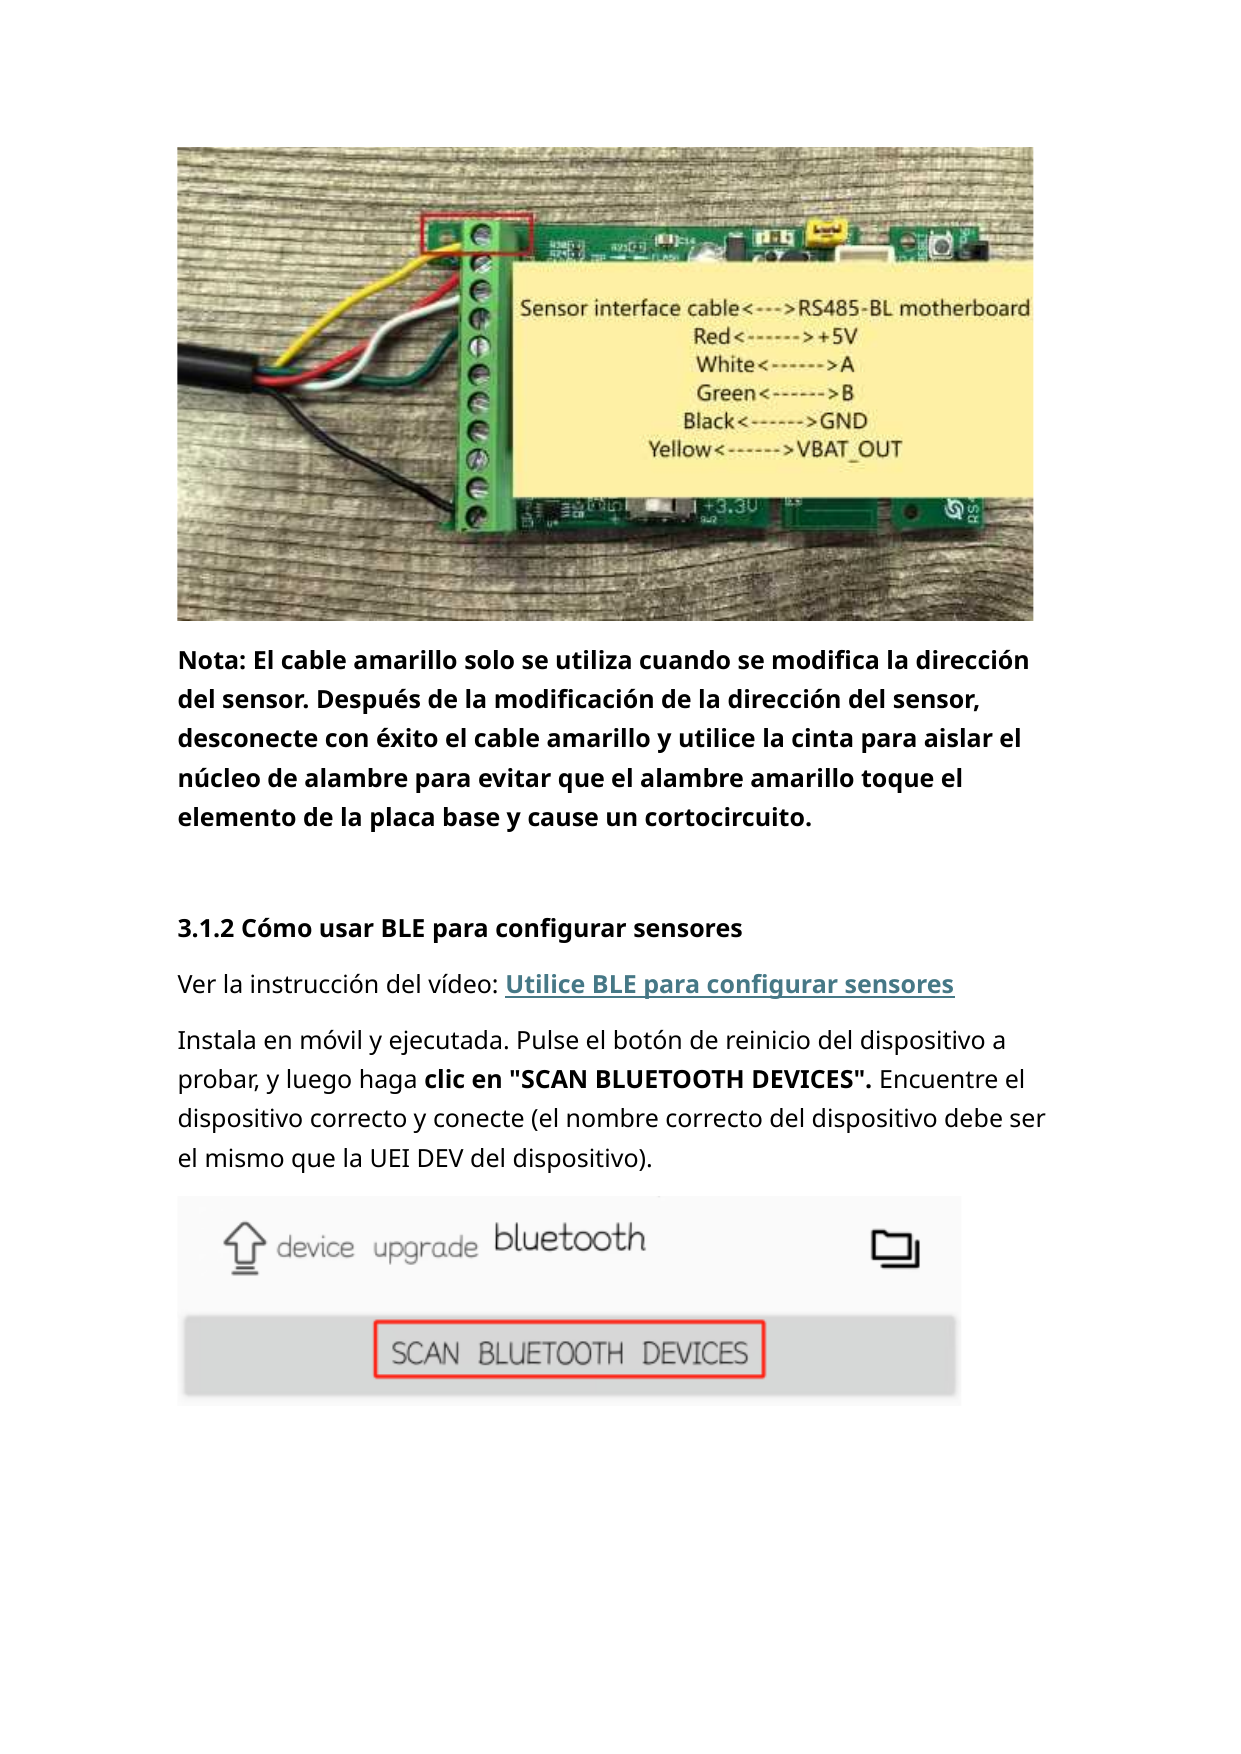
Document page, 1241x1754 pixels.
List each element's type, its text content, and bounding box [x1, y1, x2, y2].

picture [177, 147, 1034, 621]
text Nota: El cable amarillo solo se utiliza cuando se modifica la dirección del sensor. Después de la modificación de la dirección del sensor, desconecte con éxito el cable amarillo y utilice la cinta para aislar el núcleo de alambre para evitar que el alambre amarillo toque el elemento de la placa base y cause un cortocircuito. [177, 643, 1063, 833]
picture [177, 1196, 962, 1406]
text Instala en móvil y ejecutada. Pulse el botón de reinicio del dispositivo a probar, y luego haga clic en "SCAN BLUETOOTH DEVICES". Encuentre el dispositivo correcto y conecte (el nombre correcto del dispositivo debe ser el mismo que la UEI DEV del dispositivo). [177, 1023, 1063, 1174]
text 3.1.2 Cómo usar BLE para configurar sensores [177, 911, 1063, 945]
text Ver la instrucción del vídeo: Utilice BLE para configurar sensores [177, 967, 1063, 1001]
